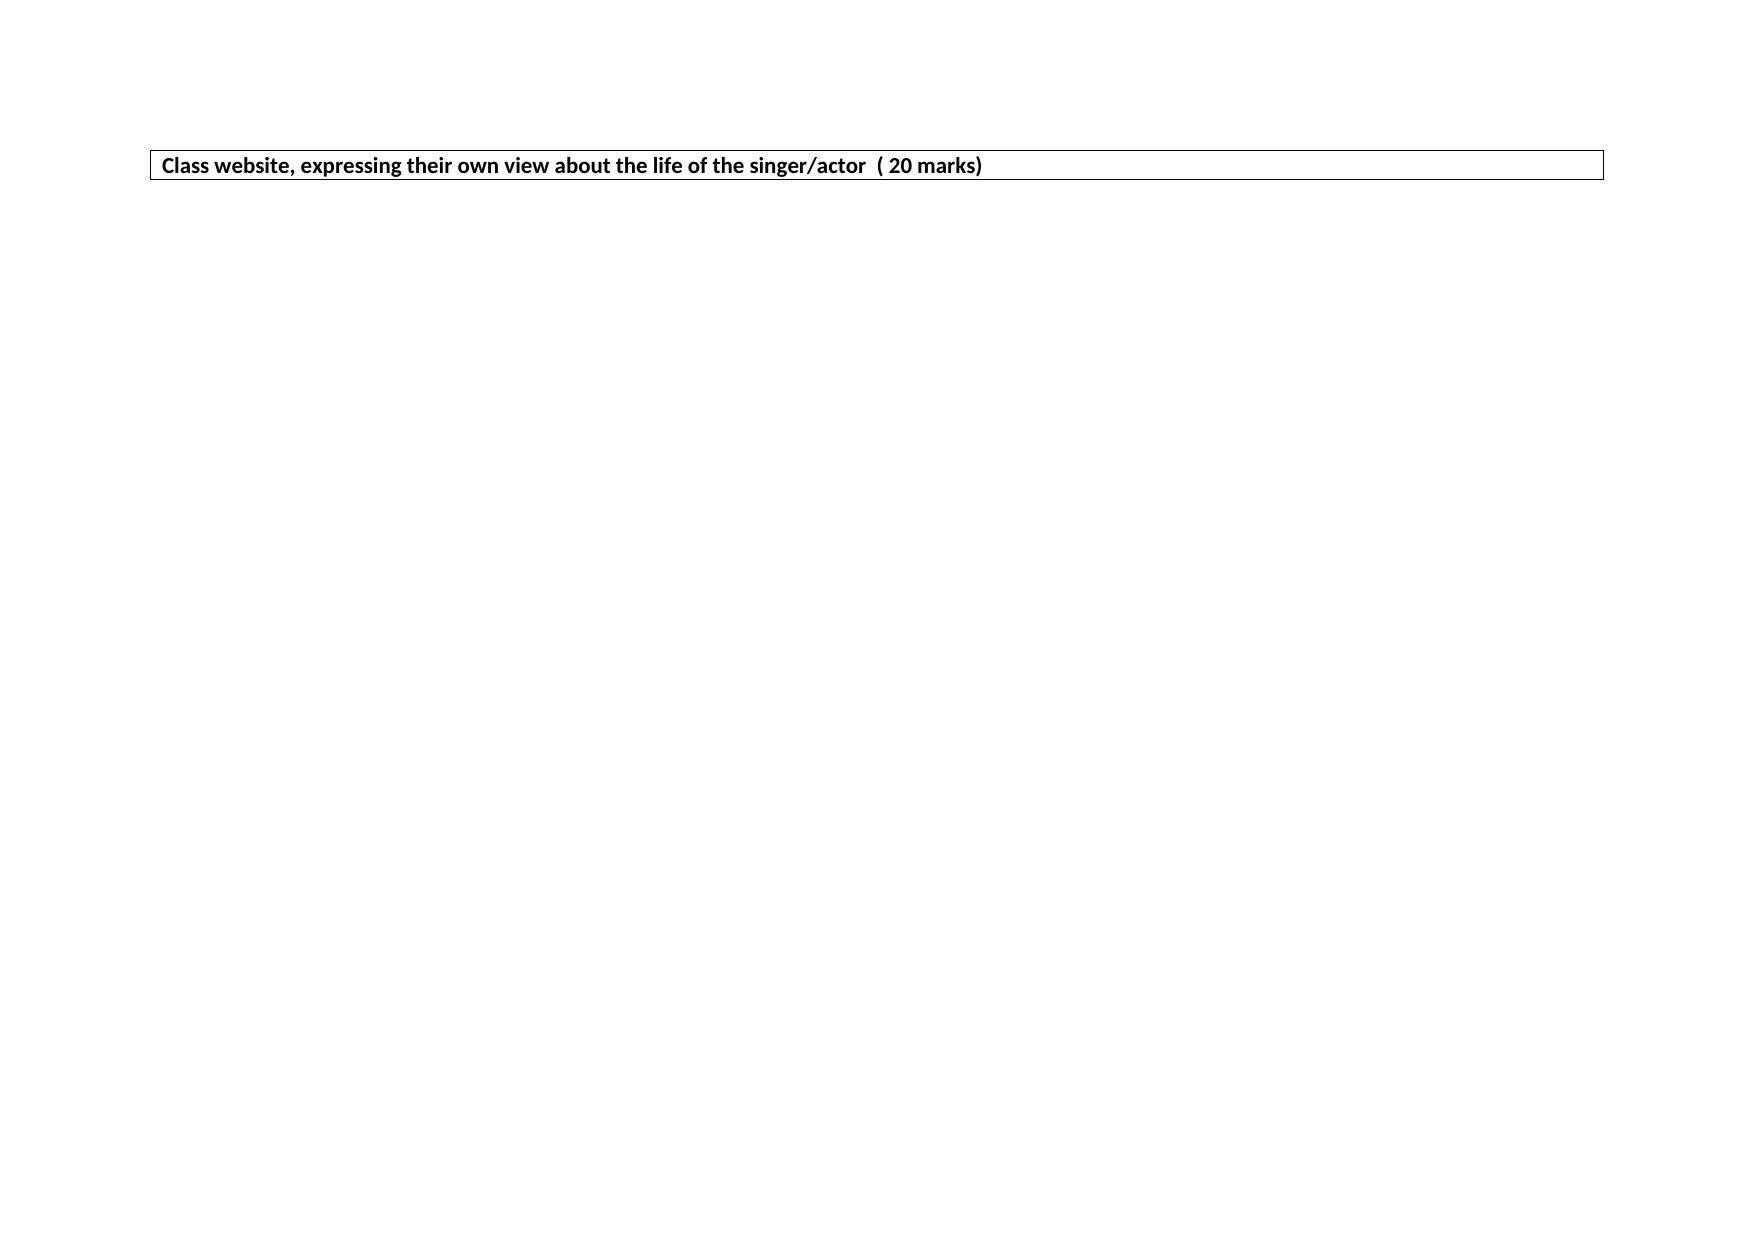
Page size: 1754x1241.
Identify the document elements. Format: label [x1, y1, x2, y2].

table_cell [151, 151, 1603, 179]
